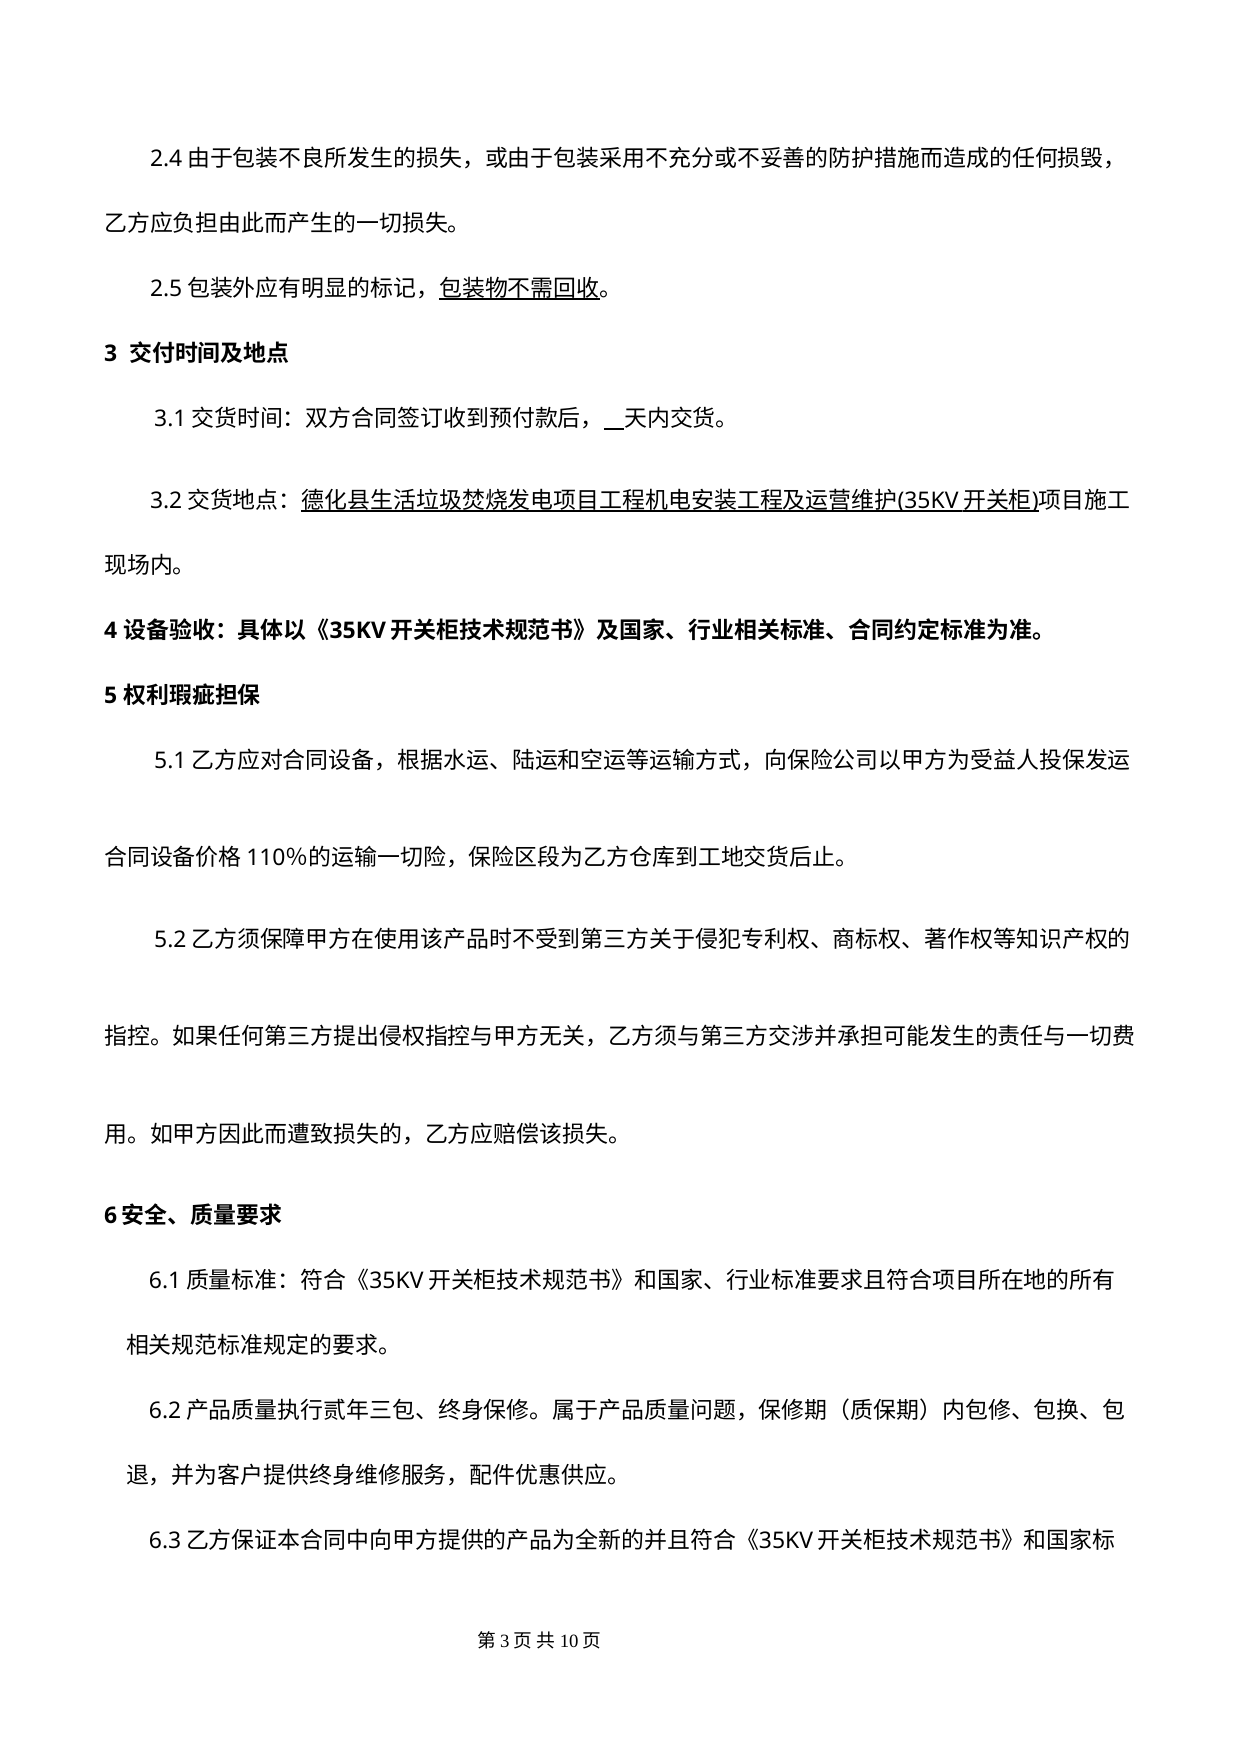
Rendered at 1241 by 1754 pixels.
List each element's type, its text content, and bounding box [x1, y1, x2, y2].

text 5 权利瑕疵担保 [104, 661, 1136, 726]
text 5.2乙方须保障甲方在使用该产品时不受到第三方关于侵犯专利权、商标权、著作权等知识产权的指控。如果任何第三方提出侵权指控与甲方无关，乙方须与第三方交涉并承担可能发生的责任与一切费用。如甲方因此而遭致损失的，乙方应赔偿该损失。 [104, 905, 1136, 1165]
text 6.2产品质量执行贰年三包、终身保修。属于产品质量问题，保修期（质保期）内包修、包换、包退，并为客户提供终身维修服务，配件优惠供应。 [126, 1376, 1136, 1506]
list 2.4由于包装不良所发生的损失，或由于包装采用不充分或不妥善的防护措施而造成的任何损毁，乙方应负担由此而产生的一切损失。 [104, 124, 1136, 254]
list 3 交付时间及地点 [104, 319, 1136, 384]
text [126, 1506, 1136, 1571]
text 6安全、质量要求 [104, 1181, 1136, 1246]
text 3.1交货时间：双方合同签订收到预付款后， 天内交货。 [104, 384, 1136, 449]
list 4 设备验收：具体以《35KV开关柜技术规范书》及国家、行业相关标准、合同约定标准为准。 [104, 596, 1136, 661]
text 5.1乙方应对合同设备，根据水运、陆运和空运等运输方式，向保险公司以甲方为受益人投保发运合同设备价格110％的运输一切险，保险区段为乙方仓库到工地交货后止。 [104, 726, 1136, 888]
list 3.2交货地点：德化县生活垃圾焚烧发电项目工程机电安装工程及运营维护(35KV开关柜)项目施工现场内。 [104, 466, 1136, 596]
list 2.5包装外应有明显的标记，包装物不需回收。 [104, 254, 1136, 319]
text 6.1质量标准：符合《35KV开关柜技术规范书》和国家、行业标准要求且符合项目所在地的所有相关规范标准规定的要求。 [126, 1246, 1136, 1376]
